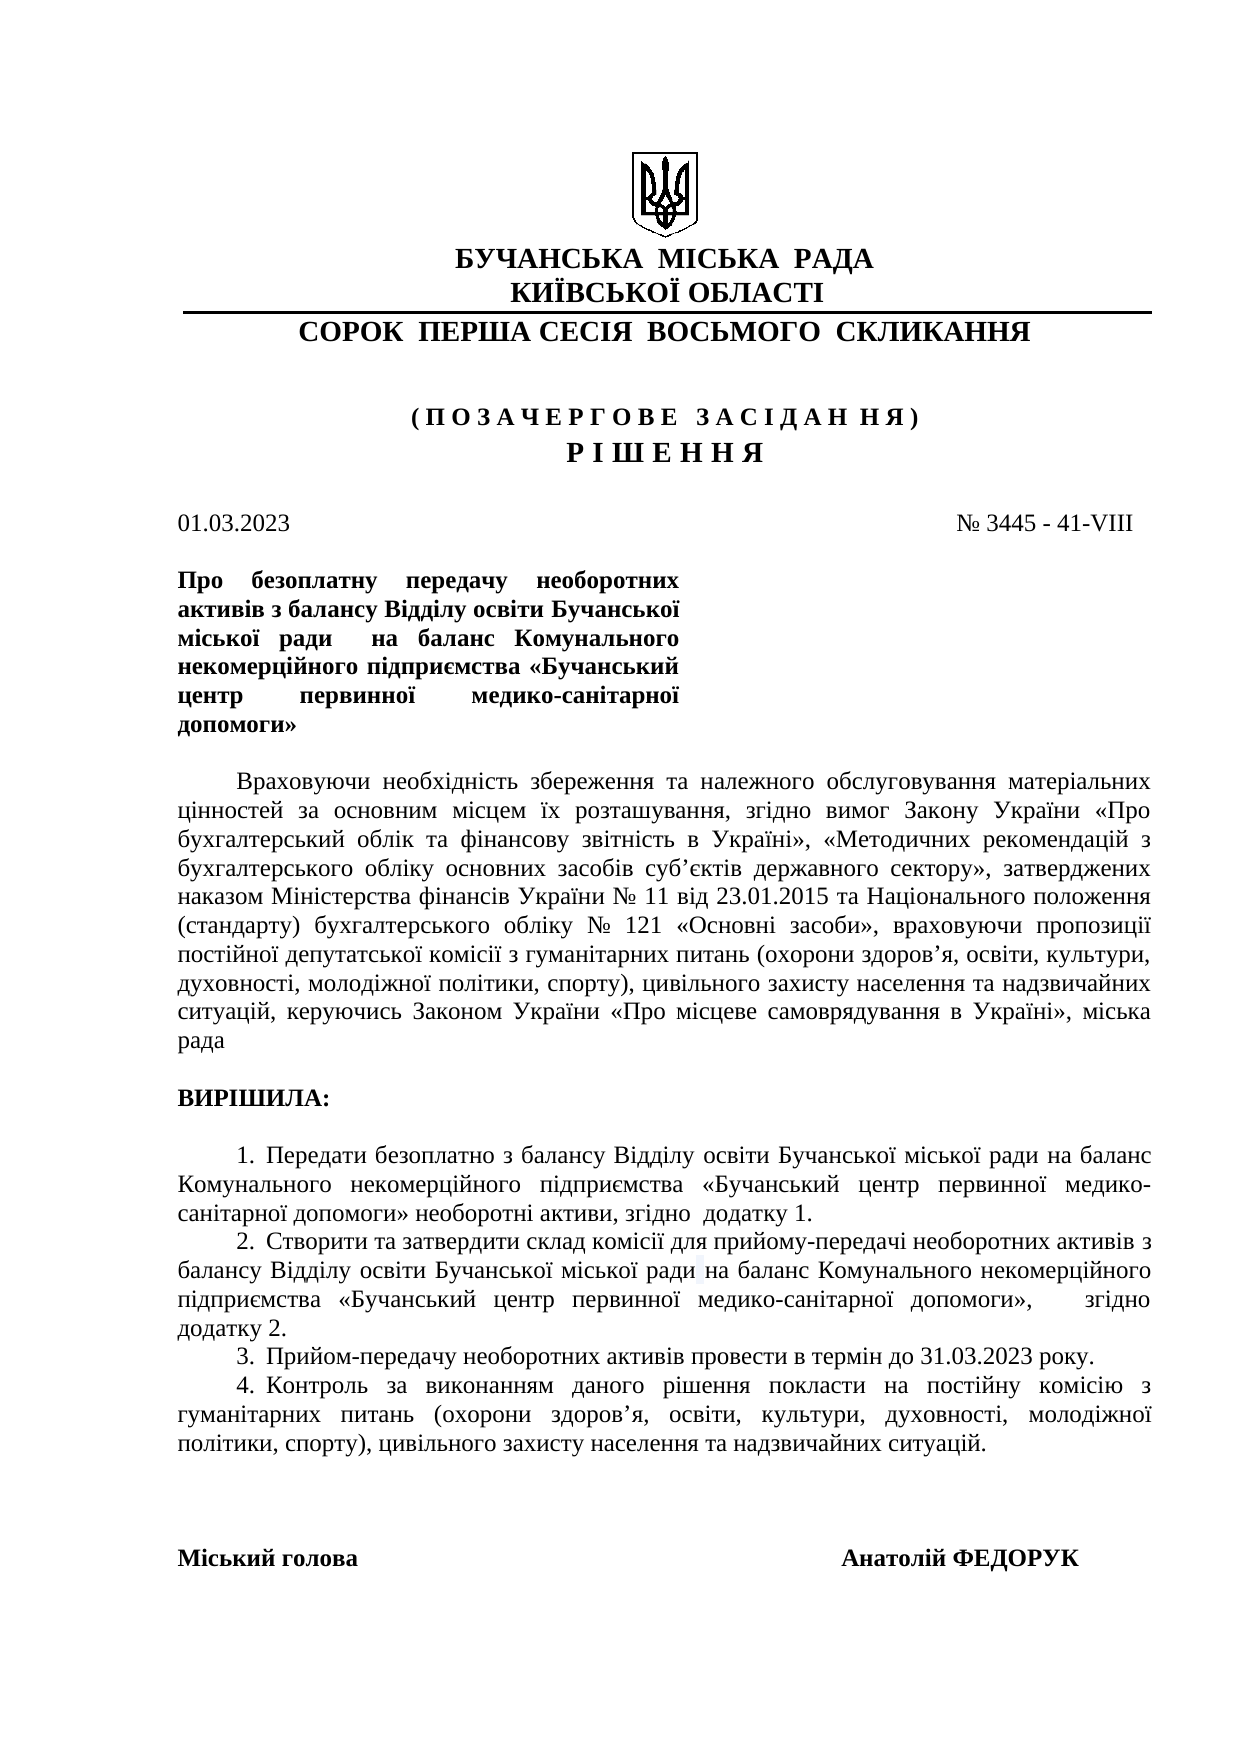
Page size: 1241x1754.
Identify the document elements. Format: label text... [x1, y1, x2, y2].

text СОРОК ПЕРША СЕСІЯ ВОСЬМОГО СКЛИКАННЯ [177, 314, 1152, 347]
text РІШЕННЯ [177, 436, 1152, 469]
text Міський голова Анатолій ФЕДОРУК [177, 1543, 1152, 1571]
text Про безоплатну передачу необоротних активів з балансу Відділу освіти Бучанської міської ради на баланс Комунального некомерційного підприємства «Бучанський центр первинної медико-санітарної допомоги» [177, 565, 679, 738]
list Контроль за виконанням даного рішення покласти на постійну комісію з гуманітарних питань (охорони здоров’я, освіти, культури, духовності, молодіжної політики, спорту), цивільного захисту населення та надзвичайних ситуацій. [177, 1370, 1152, 1456]
text ( П О З А Ч Е Р Г О В Е З А С І Д А Н Н Я ) [177, 402, 1152, 431]
subtitle КИЇВСЬКОЇ ОБЛАСТІ [183, 275, 1152, 311]
text ВИРІШИЛА: [177, 1083, 1152, 1111]
list Прийом-передачу необоротних активів провести в термін до 31.03.2023 року. [236, 1341, 1152, 1370]
list Передати безоплатно з балансу Відділу освіти Бучанської міської ради на баланс Комунального некомерційного підприємства «Бучанський центр первинної медико-санітарної допомоги» необоротні активи, згідно додатку 1. [177, 1140, 1152, 1226]
text БУЧАНСЬКА МІСЬКА РАДА [177, 242, 1152, 275]
text Враховуючи необхідність збереження та належного обслуговування матеріальних цінностей за основним місцем їх розташування, згідно вимог Закону України «Про бухгалтерський облік та фінансову звітність в Україні», «Методичних рекомендацій з бухгалтерського обліку основних засобів суб’єктів державного сектору», затверджених наказом Міністерства фінансів України № 11 від 23.01.2015 та Національного положення (стандарту) бухгалтерського обліку № 121 «Основні засоби», враховуючи пропозиції постійної депутатської комісії з гуманітарних питань (охорони здоров’я, освіти, культури, духовності, молодіжної політики, спорту), цивільного захисту населення та надзвичайних ситуацій, керуючись Законом України «Про місцеве самоврядування в Україні», міська рада [177, 766, 1152, 1054]
list Створити та затвердити склад комісії для прийому-передачі необоротних активів з балансу Відділу освіти Бучанської міської ради на баланс Комунального некомерційного підприємства «Бучанський центр первинної медико-санітарної допомоги», згідно додатку 2. [177, 1226, 1152, 1341]
subtitle 01.03.2023 № 3445 - 41-VIІІ [177, 508, 1152, 536]
